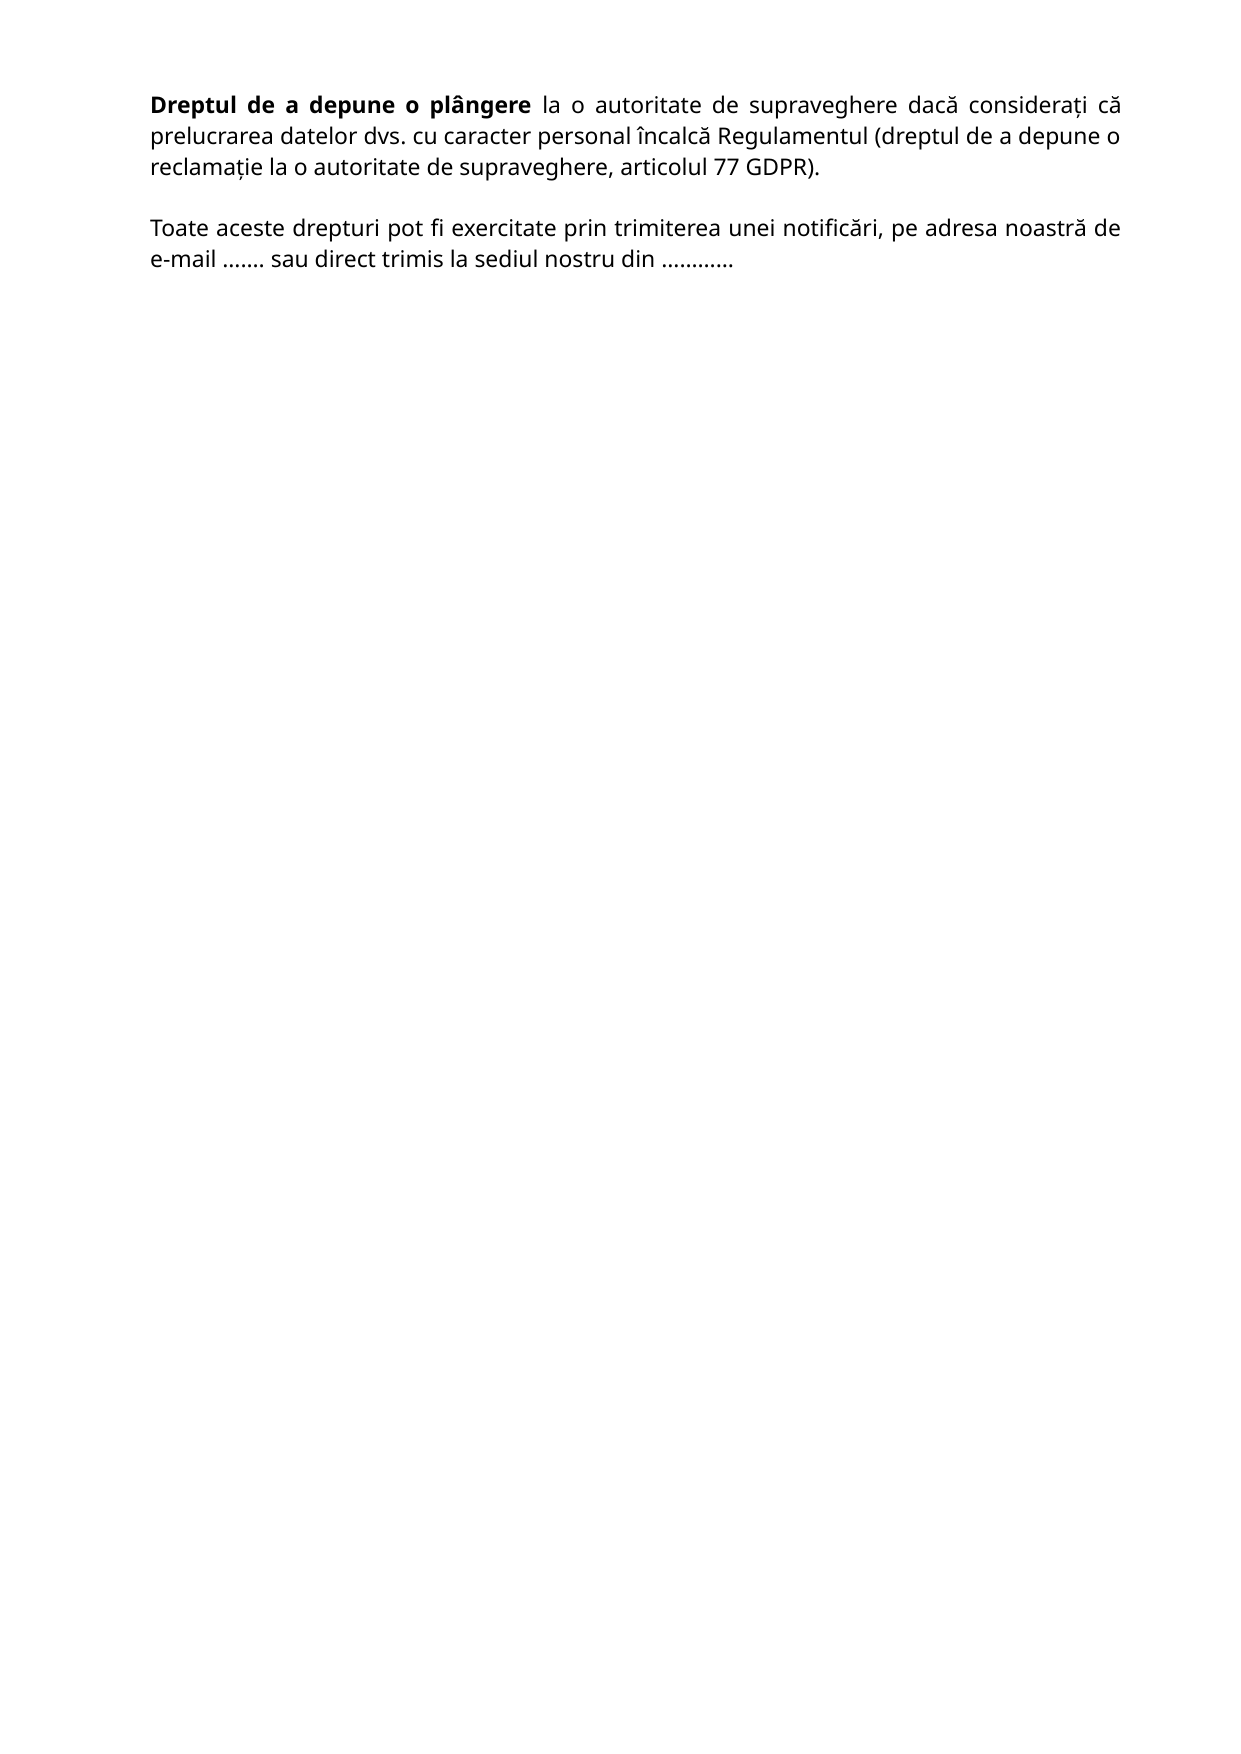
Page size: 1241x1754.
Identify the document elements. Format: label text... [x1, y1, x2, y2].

subtitle Toate aceste drepturi pot fi exercitate prin trimiterea unei notificări, pe adresa noastră de e-mail ……. sau direct trimis la sediul nostru din ………… [150, 212, 1122, 274]
subtitle Dreptul de a depune o plângere la o autoritate de supraveghere dacă considerați că prelucrarea datelor dvs. cu caracter personal încalcă Regulamentul (dreptul de a depune o reclamație la o autoritate de supraveghere, articolul 77 GDPR). [150, 89, 1122, 182]
